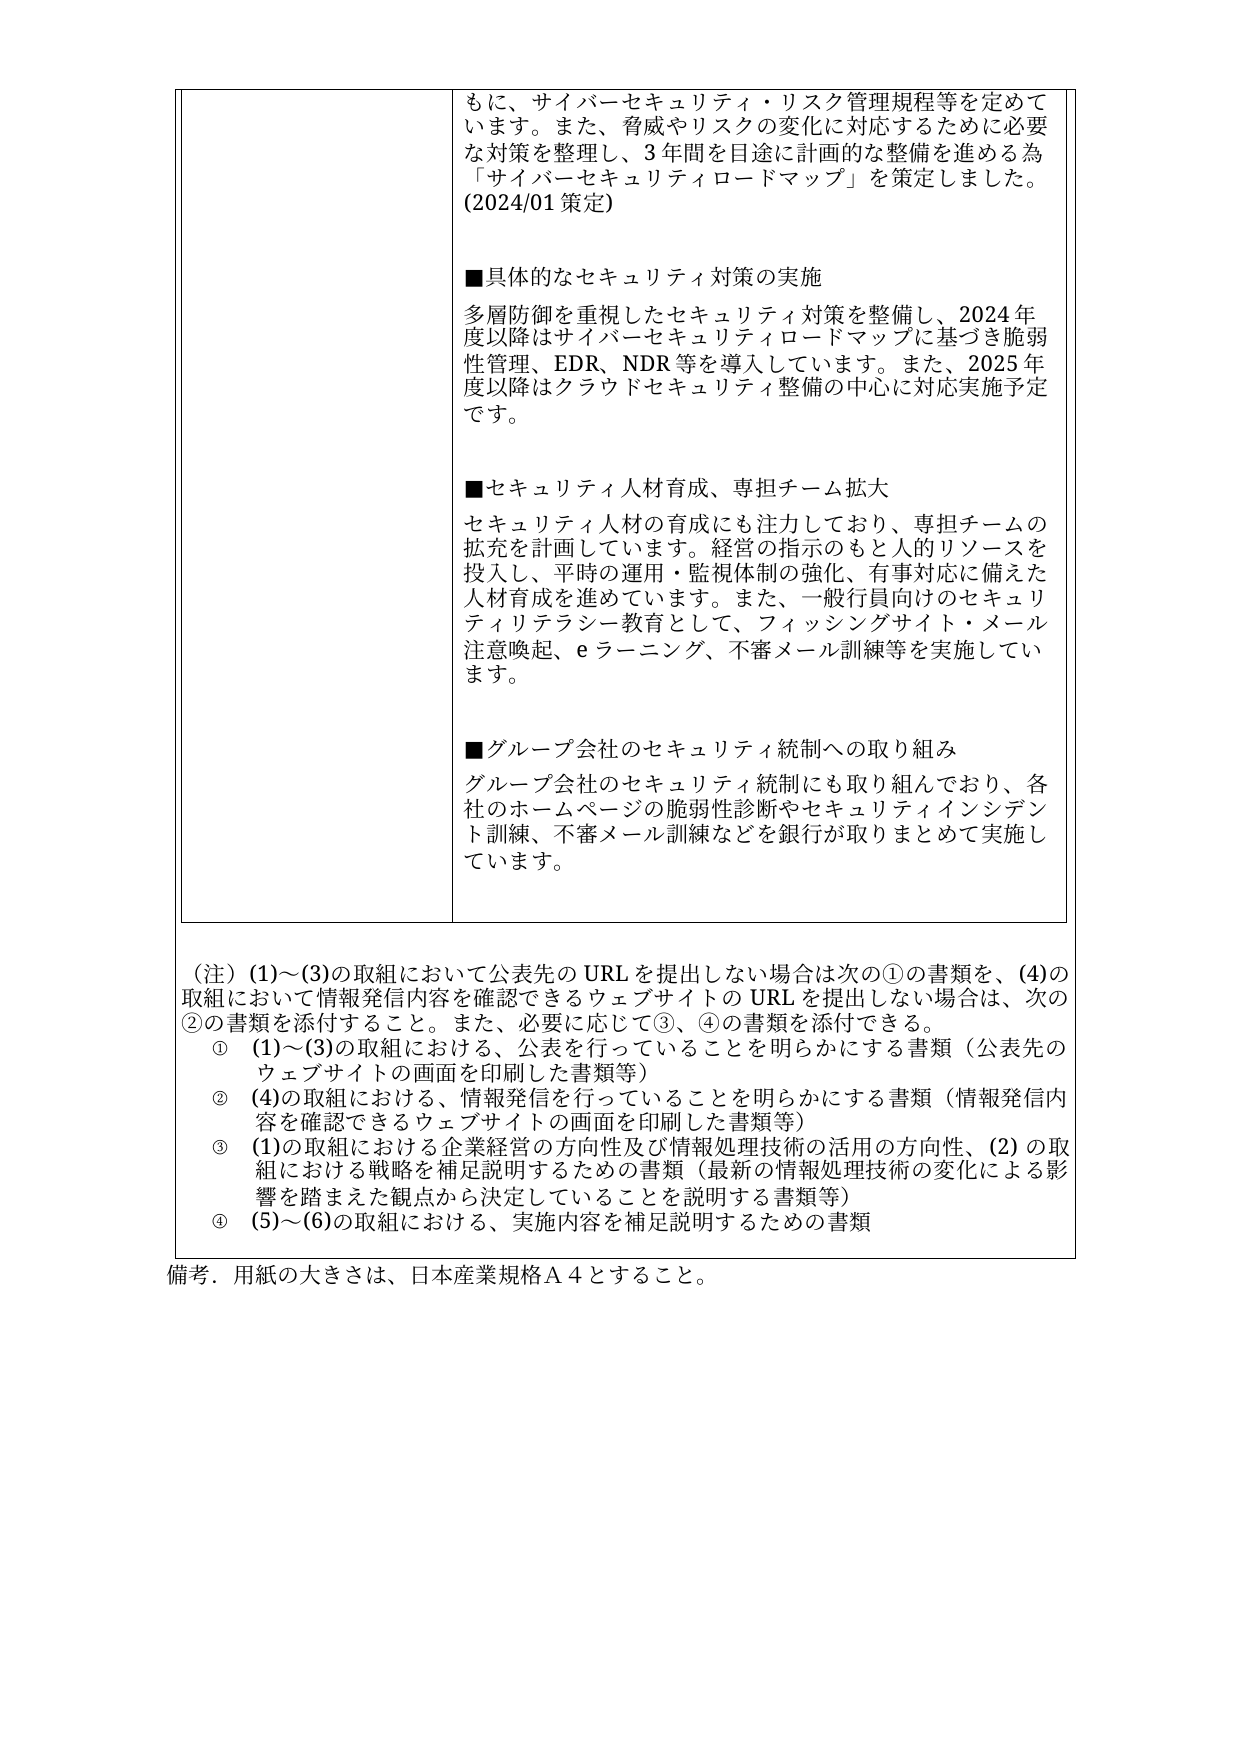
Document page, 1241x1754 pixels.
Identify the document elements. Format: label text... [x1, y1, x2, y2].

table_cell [176, 90, 1075, 1258]
text 備考．用紙の大きさは、日本産業規格Ａ４とすること。 [167, 1259, 1070, 1290]
